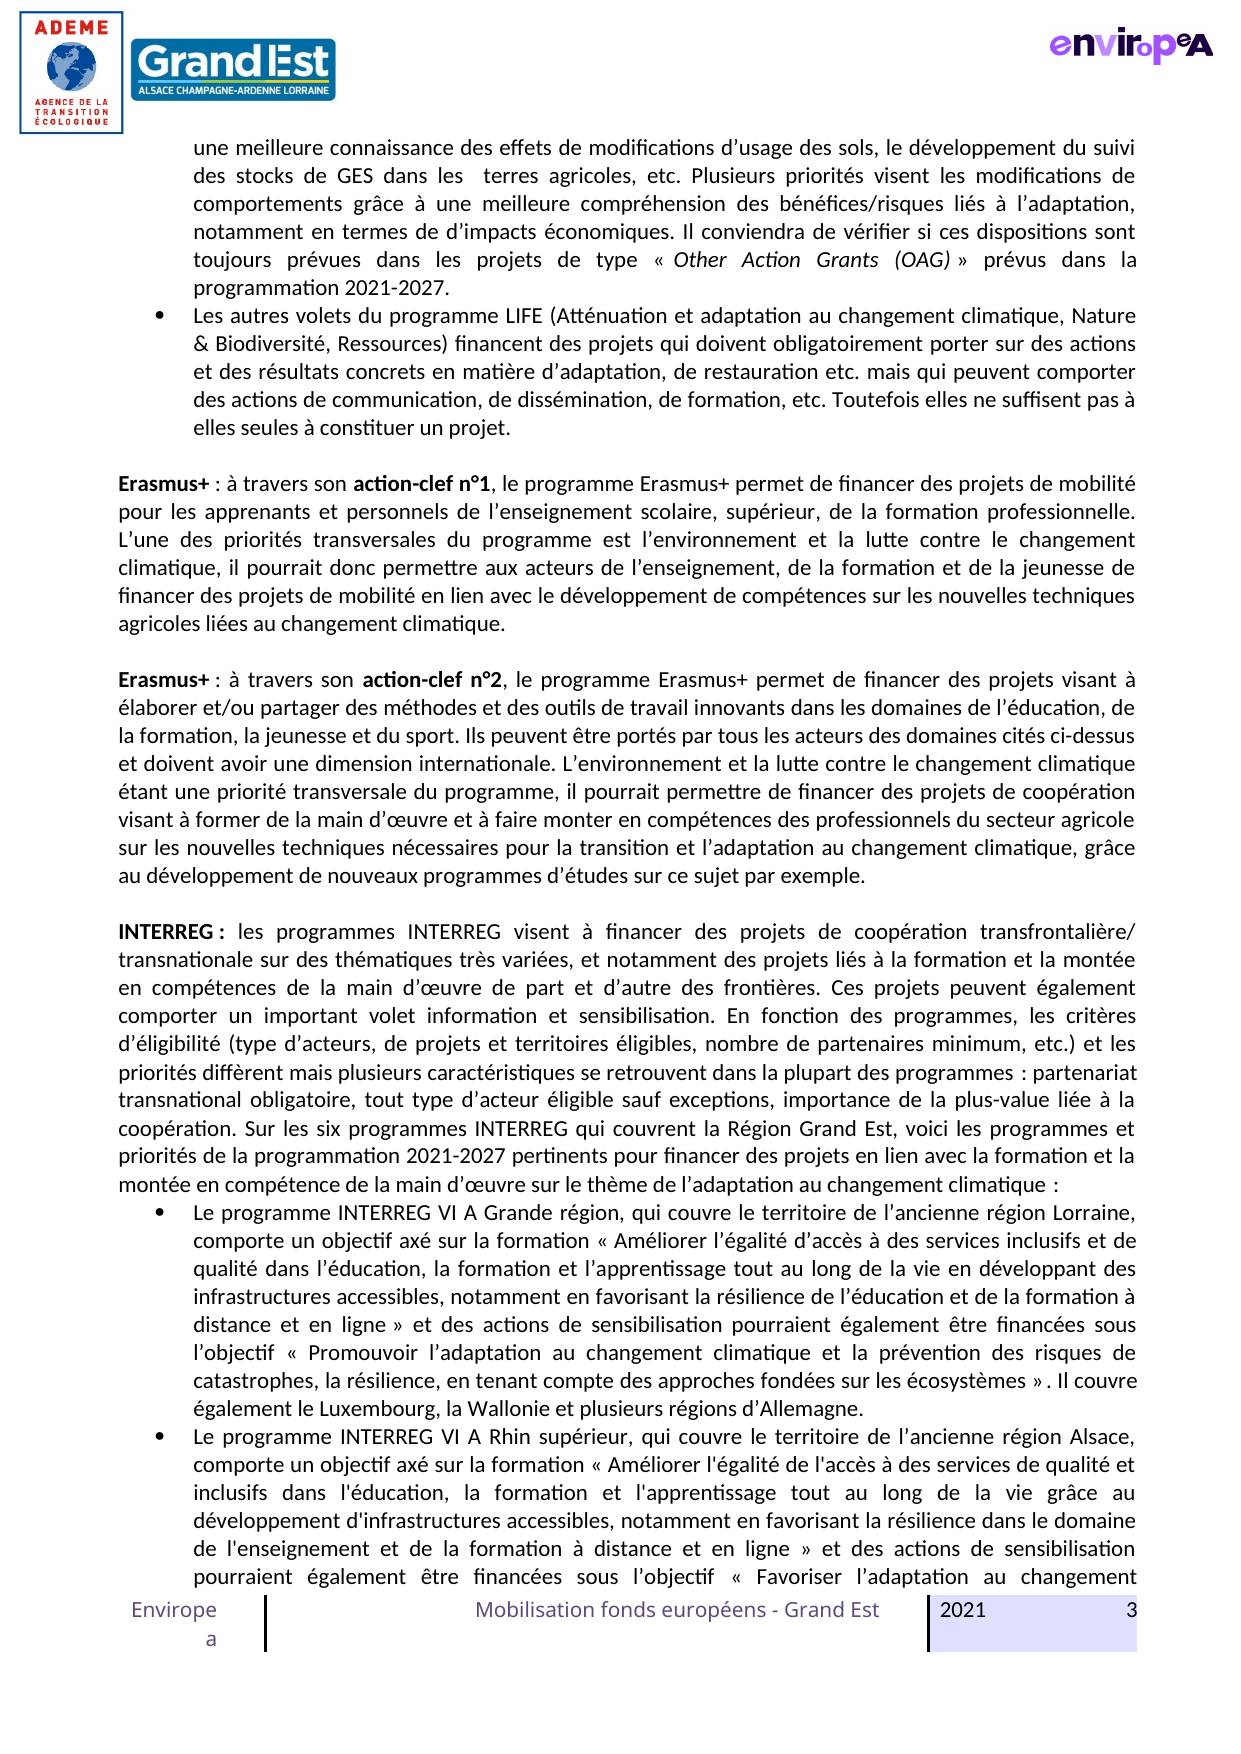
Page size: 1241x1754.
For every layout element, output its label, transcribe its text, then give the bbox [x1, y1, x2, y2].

text Erasmus+ : à travers son action-clef n°1, le programme Erasmus+ permet de financer des projets de mobilité pour les apprenants et personnels de l’enseignement scolaire, supérieur, de la formation professionnelle. L’une des priorités transversales du programme est l’environnement et la lutte contre le changement climatique, il pourrait donc permettre aux acteurs de l’enseignement, de la formation et de la jeunesse de financer des projets de mobilité en lien avec le développement de compétences sur les nouvelles techniques agricoles liées au changement climatique. [118, 469, 1138, 637]
list Le programme INTERREG VI A Grande région, qui couvre le territoire de l’ancienne région Lorraine, comporte un objectif axé sur la formation « Améliorer l’égalité d’accès à des services inclusifs et de qualité dans l’éducation, la formation et l’apprentissage tout au long de la vie en développant des infrastructures accessibles, notamment en favorisant la résilience de l’éducation et de la formation à distance et en ligne » et des actions de sensibilisation pourraient également être financées sous l’objectif « Promouvoir l’adaptation au changement climatique et la prévention des risques de catastrophes, la résilience, en tenant compte des approches fondées sur les écosystèmes ». Il couvre également le Luxembourg, la Wallonie et plusieurs régions d’Allemagne. [156, 1198, 1138, 1422]
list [156, 1422, 1138, 1590]
picture [5, 7, 339, 138]
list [156, 133, 1138, 301]
list Les autres volets du programme LIFE (Atténuation et adaptation au changement climatique, Nature & Biodiversité, Ressources) financent des projets qui doivent obligatoirement porter sur des actions et des résultats concrets en matière d’adaptation, de restauration etc. mais qui peuvent comporter des actions de communication, de dissémination, de formation, etc. Toutefois elles ne suffisent pas à elles seules à constituer un projet. [156, 301, 1138, 441]
text INTERREG : les programmes INTERREG visent à financer des projets de coopération transfrontalière/ transnationale sur des thématiques très variées, et notamment des projets liés à la formation et la montée en compétences de la main d’œuvre de part et d’autre des frontières. Ces projets peuvent également comporter un important volet information et sensibilisation. En fonction des programmes, les critères d’éligibilité (type d’acteurs, de projets et territoires éligibles, nombre de partenaires minimum, etc.) et les priorités diffèrent mais plusieurs caractéristiques se retrouvent dans la plupart des programmes : partenariat transnational obligatoire, tout type d’acteur éligible sauf exceptions, importance de la plus-value liée à la coopération. Sur les six programmes INTERREG qui couvrent la Région Grand Est, voici les programmes et priorités de la programmation 2021-2027 pertinents pour financer des projets en lien avec la formation et la montée en compétence de la main d’œuvre sur le thème de l’adaptation au changement climatique : [118, 917, 1138, 1198]
text Erasmus+ : à travers son action-clef n°2, le programme Erasmus+ permet de financer des projets visant à élaborer et/ou partager des méthodes et des outils de travail innovants dans les domaines de l’éducation, de la formation, la jeunesse et du sport. Ils peuvent être portés par tous les acteurs des domaines cités ci-dessus et doivent avoir une dimension internationale. L’environnement et la lutte contre le changement climatique étant une priorité transversale du programme, il pourrait permettre de financer des projets de coopération visant à former de la main d’œuvre et à faire monter en compétences des professionnels du secteur agricole sur les nouvelles techniques nécessaires pour la transition et l’adaptation au changement climatique, grâce au développement de nouveaux programmes d’études sur ce sujet par exemple. [118, 665, 1138, 889]
picture [1050, 27, 1214, 65]
